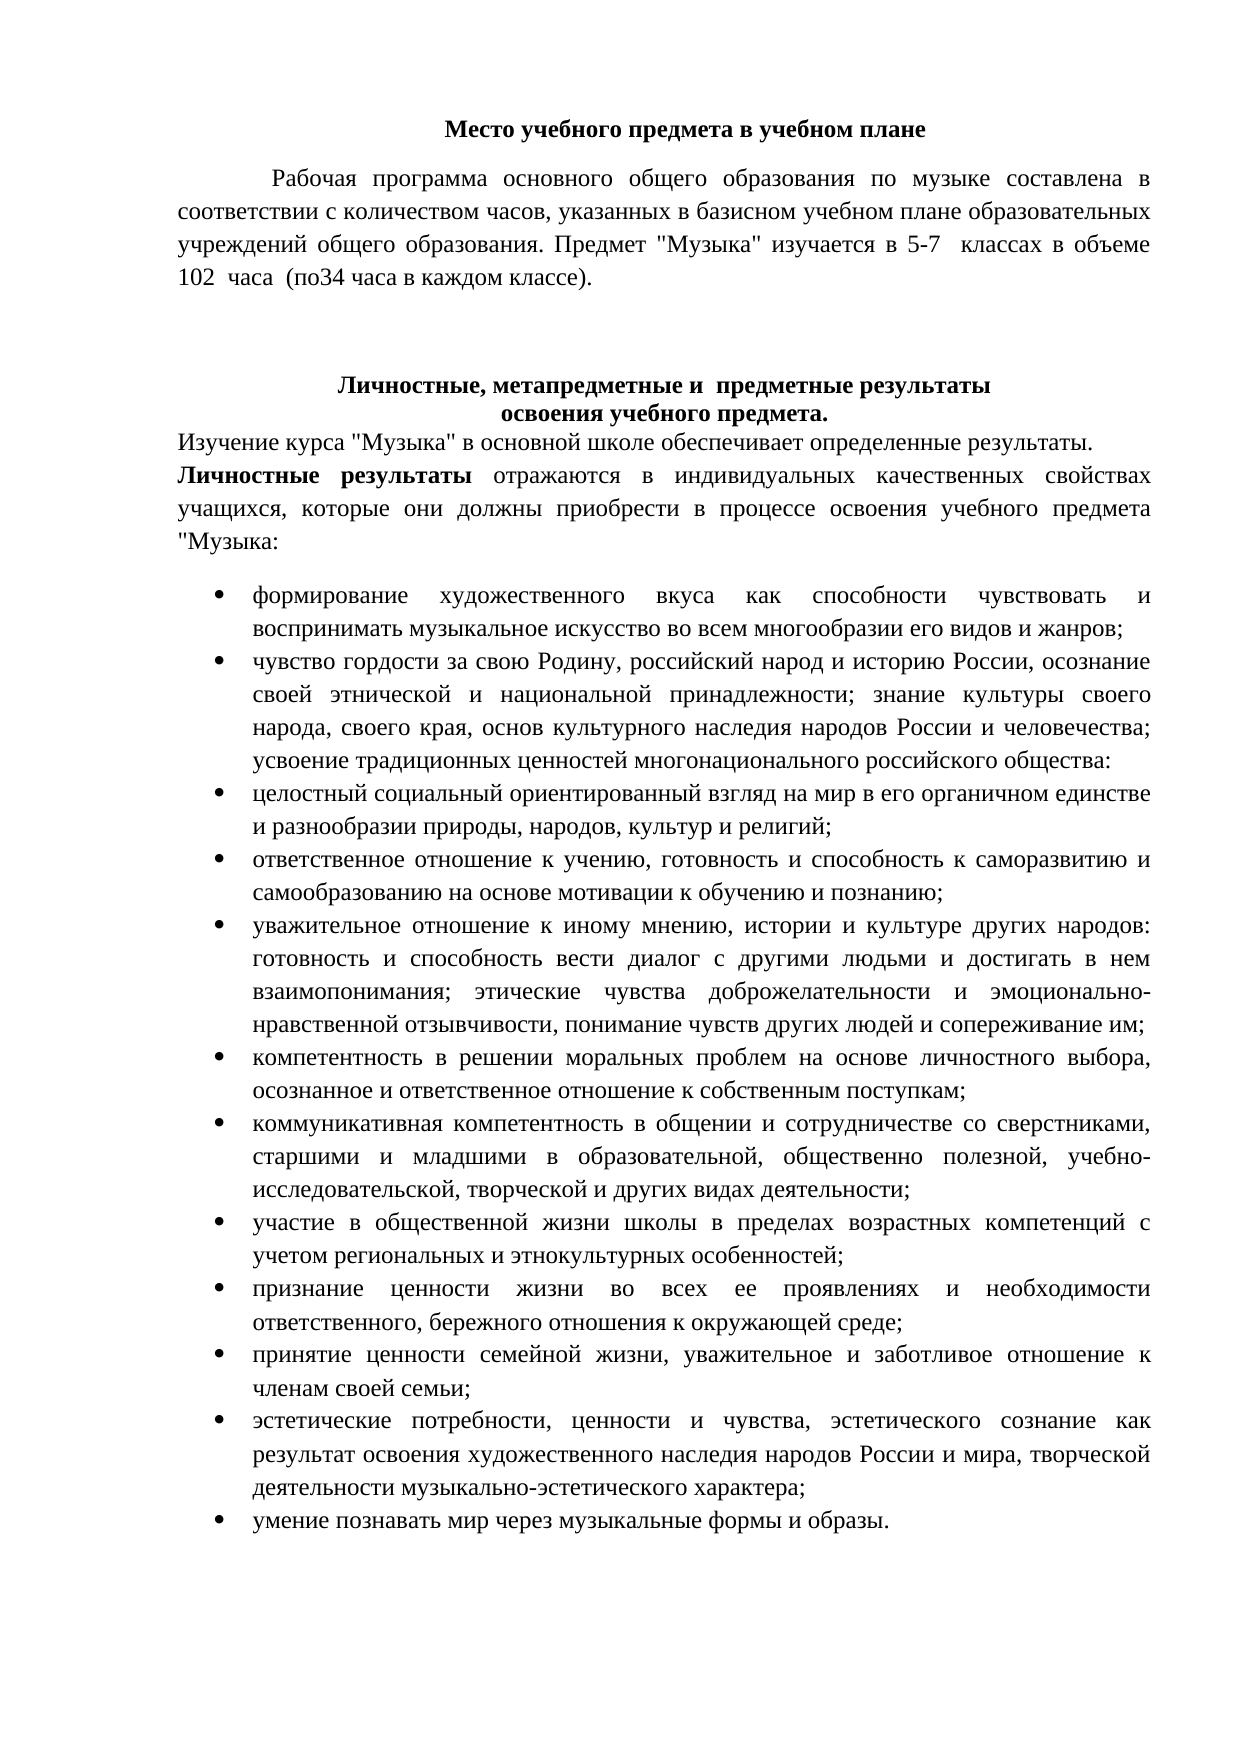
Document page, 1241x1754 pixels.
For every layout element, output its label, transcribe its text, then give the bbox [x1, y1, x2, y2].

text Рабочая программа основного общего образования по музыке составлена в соответствии с количеством часов, указанных в базисном учебном плане образовательных учреждений общего образования. Предмет "Музыка" изучается в 5-7 классах в объеме 102 часа (по34 часа в каждом классе). [177, 163, 1152, 291]
text освоения учебного предмета. [177, 398, 1152, 427]
list чувство гордости за свою Родину, российский народ и историю России, осознание своей этнической и национальной принадлежности; знание культуры своего народа, своего края, основ культурного наследия народов России и человечества; усвоение традиционных ценностей многонационального российского общества: [215, 646, 1152, 774]
list компетентность в решении моральных проблем на основе личностного выбора, осознанное и ответственное отношение к собственным поступкам; [215, 1042, 1152, 1104]
text Место учебного предмета в учебном плане [177, 118, 1152, 142]
text Личностные результаты отражаются в индивидуальных качественных свойствах учащихся, которые они должны приобрести в процессе освоения учебного предмета "Музыка: [177, 460, 1152, 555]
list формирование художественного вкуса как способности чувствовать и воспринимать музыкальное искусство во всем многообразии его видов и жанров; [215, 580, 1152, 642]
list ответственное отношение к учению, готовность и способность к саморазвитию и самообразованию на основе мотивации к обучению и познанию; [215, 844, 1152, 906]
list уважительное отношение к иному мнению, истории и культуре других народов: готовность и способность вести диалог с другими людьми и достигать в нем взаимопонимания; этические чувства доброжелательности и эмоционально-нравственной отзывчивости, понимание чувств других людей и сопереживание им; [215, 910, 1152, 1038]
list признание ценности жизни во всех ее проявлениях и необходимости ответственного, бережного отношения к окружающей среде; [215, 1273, 1152, 1335]
list целостный социальный ориентированный взгляд на мир в его органичном единстве и разнообразии природы, народов, культур и религий; [215, 778, 1152, 840]
list коммуникативная компетентность в общении и сотрудничестве со сверстниками, старшими и младшими в образовательной, общественно полезной, учебно-исследовательской, творческой и других видах деятельности; [215, 1108, 1152, 1203]
text Личностные, метапредметные и предметные результаты [177, 370, 1152, 398]
list участие в общественной жизни школы в пределах возрастных компетенций с учетом региональных и этнокультурных особенностей; [215, 1207, 1152, 1269]
list принятие ценности семейной жизни, уважительное и заботливое отношение к членам своей семьи; [215, 1339, 1152, 1401]
text Изучение курса "Музыка" в основной школе обеспечивает определенные результаты. [177, 427, 1152, 456]
list эстетические потребности, ценности и чувства, эстетического сознание как результат освоения художественного наследия народов России и мира, творческой деятельности музыкально-эстетического характера; [215, 1406, 1152, 1500]
list умение познавать мир через музыкальные формы и образы. [215, 1505, 1152, 1533]
